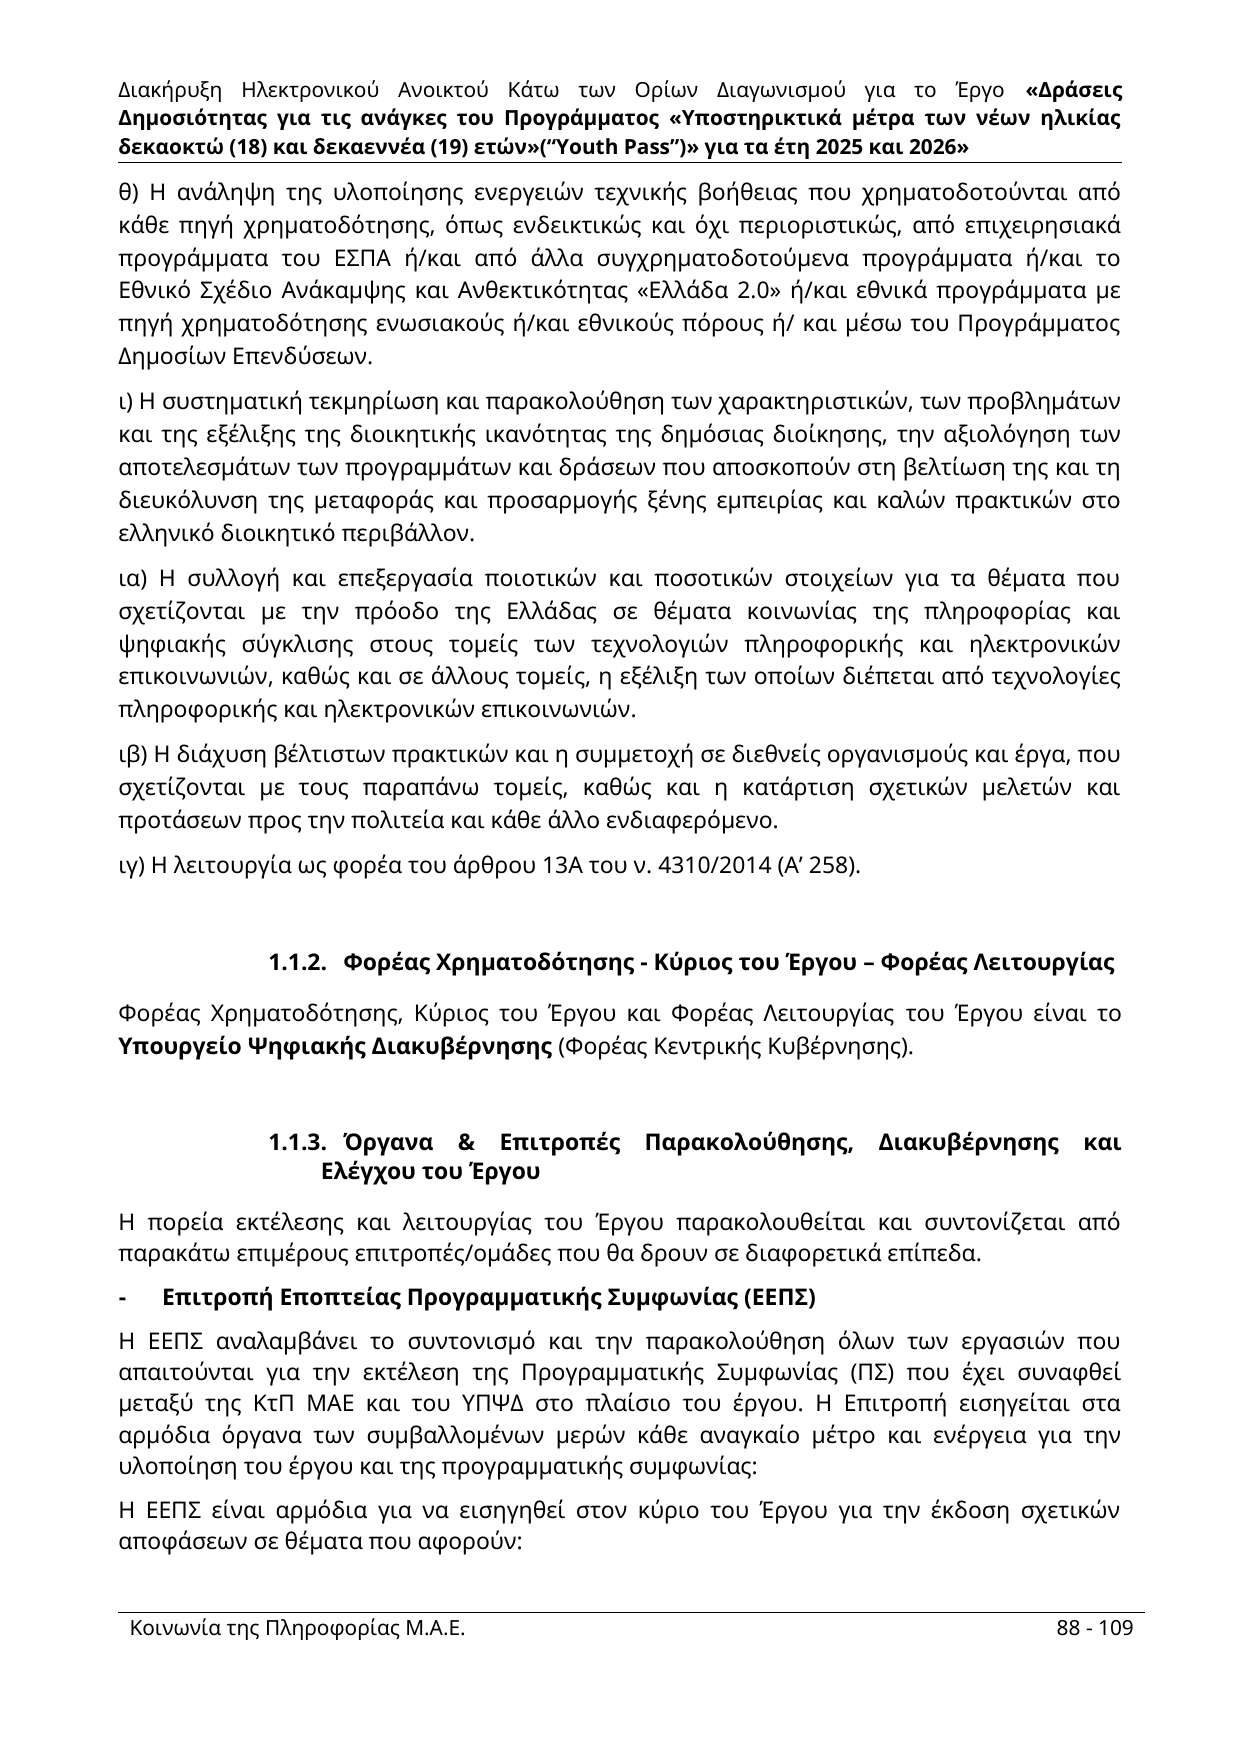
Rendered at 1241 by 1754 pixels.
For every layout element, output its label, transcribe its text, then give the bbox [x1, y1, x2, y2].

subtitle Όργανα & Επιτροπές Παρακολούθησης, Διακυβέρνησης και Ελέγχου του Έργου [268, 1127, 1122, 1185]
text Η ΕΕΠΣ είναι αρμόδια για να εισηγηθεί στον κύριο του Έργου για την έκδοση σχετικών αποφάσεων σε θέματα που αφορούν: [118, 1494, 1122, 1556]
text ιγ) Η λειτουργία ως φορέα του άρθρου 13Α του ν. 4310/2014 (Α’ 258). [118, 849, 1122, 881]
subtitle Φορέας Χρηματοδότησης - Κύριος του Έργου – Φορέας Λειτουργίας [268, 947, 1122, 976]
text Η ΕΕΠΣ αναλαμβάνει το συντονισμό και την παρακολούθηση όλων των εργασιών που απαιτούνται για την εκτέλεση της Προγραμματικής Συμφωνίας (ΠΣ) που έχει συναφθεί μεταξύ της ΚτΠ ΜΑΕ και του ΥΠΨΔ στο πλαίσιο του έργου. Η Επιτροπή εισηγείται στα αρμόδια όργανα των συμβαλλομένων μερών κάθε αναγκαίο μέτρο και ενέργεια για την υλοποίηση του έργου και της προγραμματικής συμφωνίας: [118, 1325, 1122, 1481]
text θ) Η ανάληψη της υλοποίησης ενεργειών τεχνικής βοήθειας που χρηματοδοτούνται από κάθε πηγή χρηματοδότησης, όπως ενδεικτικώς και όχι περιοριστικώς, από επιχειρησιακά προγράμματα του ΕΣΠΑ ή/και από άλλα συγχρηματοδοτούμενα προγράμματα ή/και το Εθνικό Σχέδιο Ανάκαμψης και Ανθεκτικότητας «Ελλάδα 2.0» ή/και εθνικά προγράμματα με πηγή χρηματοδότησης ενωσιακούς ή/και εθνικούς πόρους ή/ και μέσω του Προγράμματος Δημοσίων Επενδύσεων. [118, 176, 1122, 371]
text Η πορεία εκτέλεσης και λειτουργίας του Έργου παρακολουθείται και συντονίζεται από παρακάτω επιμέρους επιτροπές/ομάδες που θα δρουν σε διαφορετικά επίπεδα. [118, 1206, 1122, 1269]
text Φορέας Χρηματοδότησης, Κύριος του Έργου και Φορέας Λειτουργίας του Έργου είναι το Υπουργείο Ψηφιακής Διακυβέρνησης (Φορέας Κεντρικής Κυβέρνησης). [118, 997, 1122, 1061]
text ια) Η συλλογή και επεξεργασία ποιοτικών και ποσοτικών στοιχείων για τα θέματα που σχετίζονται με την πρόοδο της Ελλάδας σε θέματα κοινωνίας της πληροφορίας και ψηφιακής σύγκλισης στους τομείς των τεχνολογιών πληροφορικής και ηλεκτρονικών επικοινωνιών, καθώς και σε άλλους τομείς, η εξέλιξη των οποίων διέπεται από τεχνολογίες πληροφορικής και ηλεκτρονικών επικοινωνιών. [118, 562, 1122, 724]
text ι) Η συστηματική τεκμηρίωση και παρακολούθηση των χαρακτηριστικών, των προβλημάτων και της εξέλιξης της διοικητικής ικανότητας της δημόσιας διοίκησης, την αξιολόγηση των αποτελεσμάτων των προγραμμάτων και δράσεων που αποσκοπούν στη βελτίωση της και τη διευκόλυνση της μεταφοράς και προσαρμογής ξένης εμπειρίας και καλών πρακτικών στο ελληνικό διοικητικό περιβάλλον. [118, 385, 1122, 548]
list Επιτροπή Εποπτείας Προγραμματικής Συμφωνίας (ΕΕΠΣ) [118, 1281, 1122, 1312]
text ιβ) Η διάχυση βέλτιστων πρακτικών και η συμμετοχή σε διεθνείς οργανισμούς και έργα, που σχετίζονται με τους παραπάνω τομείς, καθώς και η κατάρτιση σχετικών μελετών και προτάσεων προς την πολιτεία και κάθε άλλο ενδιαφερόμενο. [118, 738, 1122, 835]
